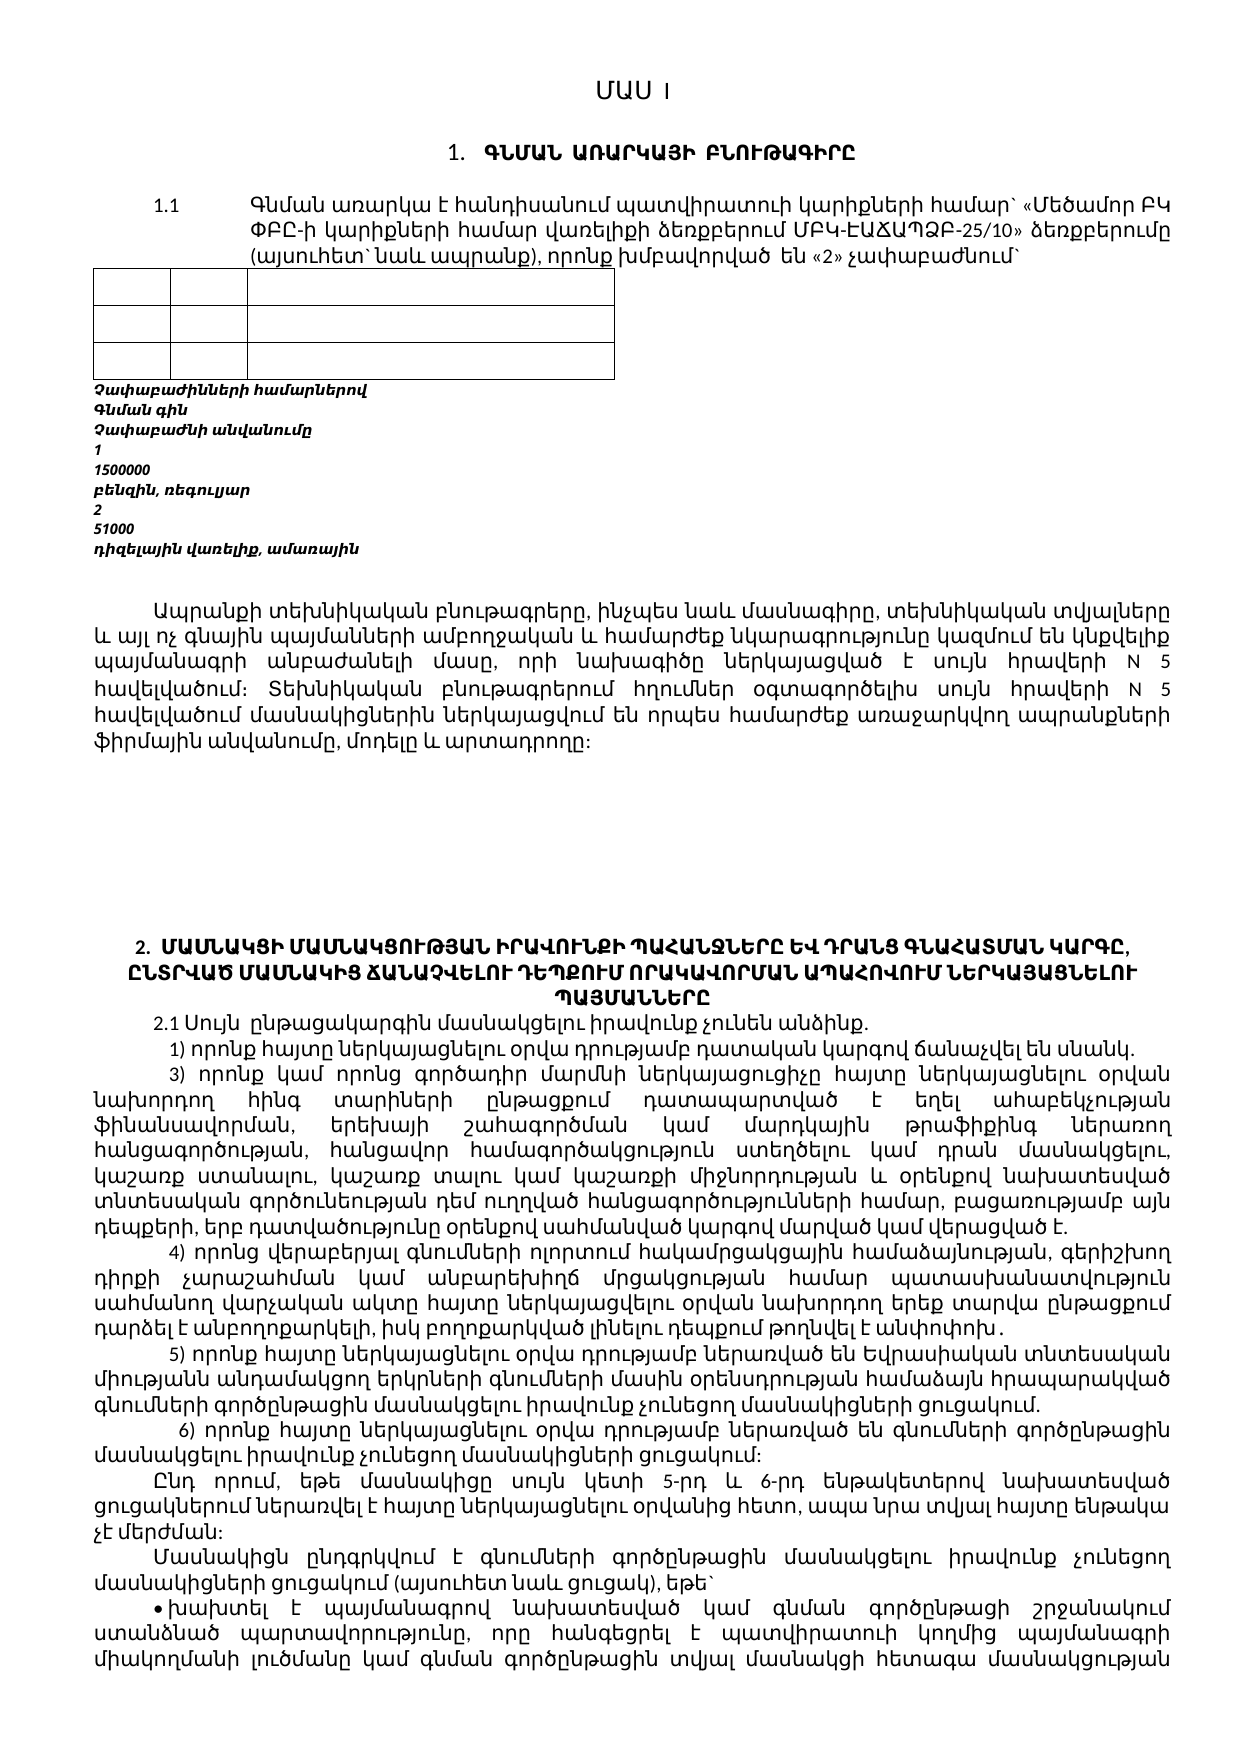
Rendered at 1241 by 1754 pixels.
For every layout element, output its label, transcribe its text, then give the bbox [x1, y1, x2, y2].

subtitle Գնման առարկա է հանդիսանում պատվիրատուի կարիքների համար` «Մեծամոր ԲԿ ՓԲԸ-ի կարիքների համար վառելիքի ձեռքբերում ՄԲԿ-ԷԱՃԱՊՁԲ-25/10» ձեռքբերումը (այսուհետ` նաև ապրանք), որոնք խմբավորված են «2» չափաբաժնում` [153, 192, 1171, 268]
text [94, 1595, 1171, 1671]
text 5) որոնք հայտը ներկայացնելու օրվա դրությամբ ներառված են Եվրասիական տնտեսական միությանն անդամակցող երկրների գնումների մասին օրենսդրության համաձայն հրապարակված գնումների գործընթացին մասնակցելու իրավունք չունեցող մասնակիցների ցուցակում. [94, 1341, 1171, 1417]
text ՄԱՍ I [94, 75, 1171, 106]
text Ապրանքի տեխնիկական բնութագրերը, ինչպես նաև մասնագիրը, տեխնիկական տվյալները և այլ ոչ գնային պայմանների ամբողջական և համարժեք նկարագրությունը կազմում են կնքվելիք պայմանագրի անբաժանելի մասը, որի նախագիծը ներկայացված է սույն հրավերի N 5 հավելվածում։ Տեխնիկական բնութագրերում հղումներ օգտագործելիս սույն հրավերի N 5 հավելվածում մասնակիցներին ներկայացվում են որպես համարժեք առաջարկվող ապրանքների ֆիրմային անվանումը, մոդելը և արտադրողը: [94, 598, 1171, 753]
text Մասնակիցն ընդգրկվում է գնումների գործընթացին մասնակցելու իրավունք չունեցող մասնակիցների ցուցակում (այսուհետ նաև ցուցակ), եթե` [94, 1544, 1171, 1595]
text 2. ՄԱՍՆԱԿՑԻ ՄԱՍՆԱԿՑՈՒԹՅԱՆ ԻՐԱՎՈՒՆՔԻ ՊԱՀԱՆՋՆԵՐԸ ԵՎ ԴՐԱՆՑ ԳՆԱՀԱՏՄԱՆ ԿԱՐԳԸ, ԸՆՏՐՎԱԾ ՄԱՍՆԱԿԻՑ ՃԱՆԱՉՎԵԼՈՒ ԴԵՊՔՈՒՄ ՈՐԱԿԱՎՈՐՄԱՆ ԱՊԱՀՈՎՈՒՄ ՆԵՐԿԱՅԱՑՆԵԼՈՒ ՊԱՅՄԱՆՆԵՐԸ [94, 934, 1171, 1011]
text 3) որոնք կամ որոնց գործադիր մարմնի ներկայացուցիչը հայտը ներկայացնելու օրվան նախորդող հինգ տարիների ընթացքում դատապարտված է եղել ահաբեկչության ֆինանսավորման, երեխայի շահագործման կամ մարդկային թրաֆիքինգ ներառող հանցագործության, հանցավոր համագործակցություն ստեղծելու կամ դրան մասնակցելու, կաշառք ստանալու, կաշառք տալու կամ կաշառքի միջնորդության և օրենքով նախատեսված տնտեսական գործունեության դեմ ուղղված հանցագործությունների համար, բացառությամբ այն դեպքերի, երբ դատվածությունը օրենքով սահմանված կարգով մարված կամ վերացված է. [94, 1061, 1171, 1239]
list ԳՆՄԱՆ ԱՌԱՐԿԱՅԻ ԲՆՈՒԹԱԳԻՐԸ [131, 136, 1171, 167]
text 1) որոնք հայտը ներկայացնելու օրվա դրությամբ դատական կարգով ճանաչվել են սնանկ. [94, 1036, 1171, 1061]
text 2.1 Սույն ընթացակարգին մասնակցելու իրավունք չունեն անձինք. [94, 1011, 1171, 1036]
text 4) որոնց վերաբերյալ գնումների ոլորտում հակամրցակցային համաձայնության, գերիշխող դիրքի չարաշահման կամ անբարեխիղճ մրցակցության համար պատասխանատվություն սահմանող վարչական ակտը հայտը ներկայացվելու օրվան նախորդող երեք տարվա ընթացքում դարձել է անբողոքարկելի, իսկ բողոքարկված լինելու դեպքում թողնվել է անփոփոխ․ [94, 1239, 1171, 1341]
text Ընդ որում, եթե մասնակիցը սույն կետի 5-րդ և 6-րդ ենթակետերով նախատեսված ցուցակներում ներառվել է հայտը ներկայացնելու օրվանից հետո, ապա նրա տվյալ հայտը ենթակա չէ մերժման: [94, 1468, 1171, 1544]
text 6) որոնք հայտը ներկայացնելու օրվա դրությամբ ներառված են գնումների գործընթացին մասնակցելու իրավունք չունեցող մասնակիցների ցուցակում: [94, 1417, 1171, 1468]
